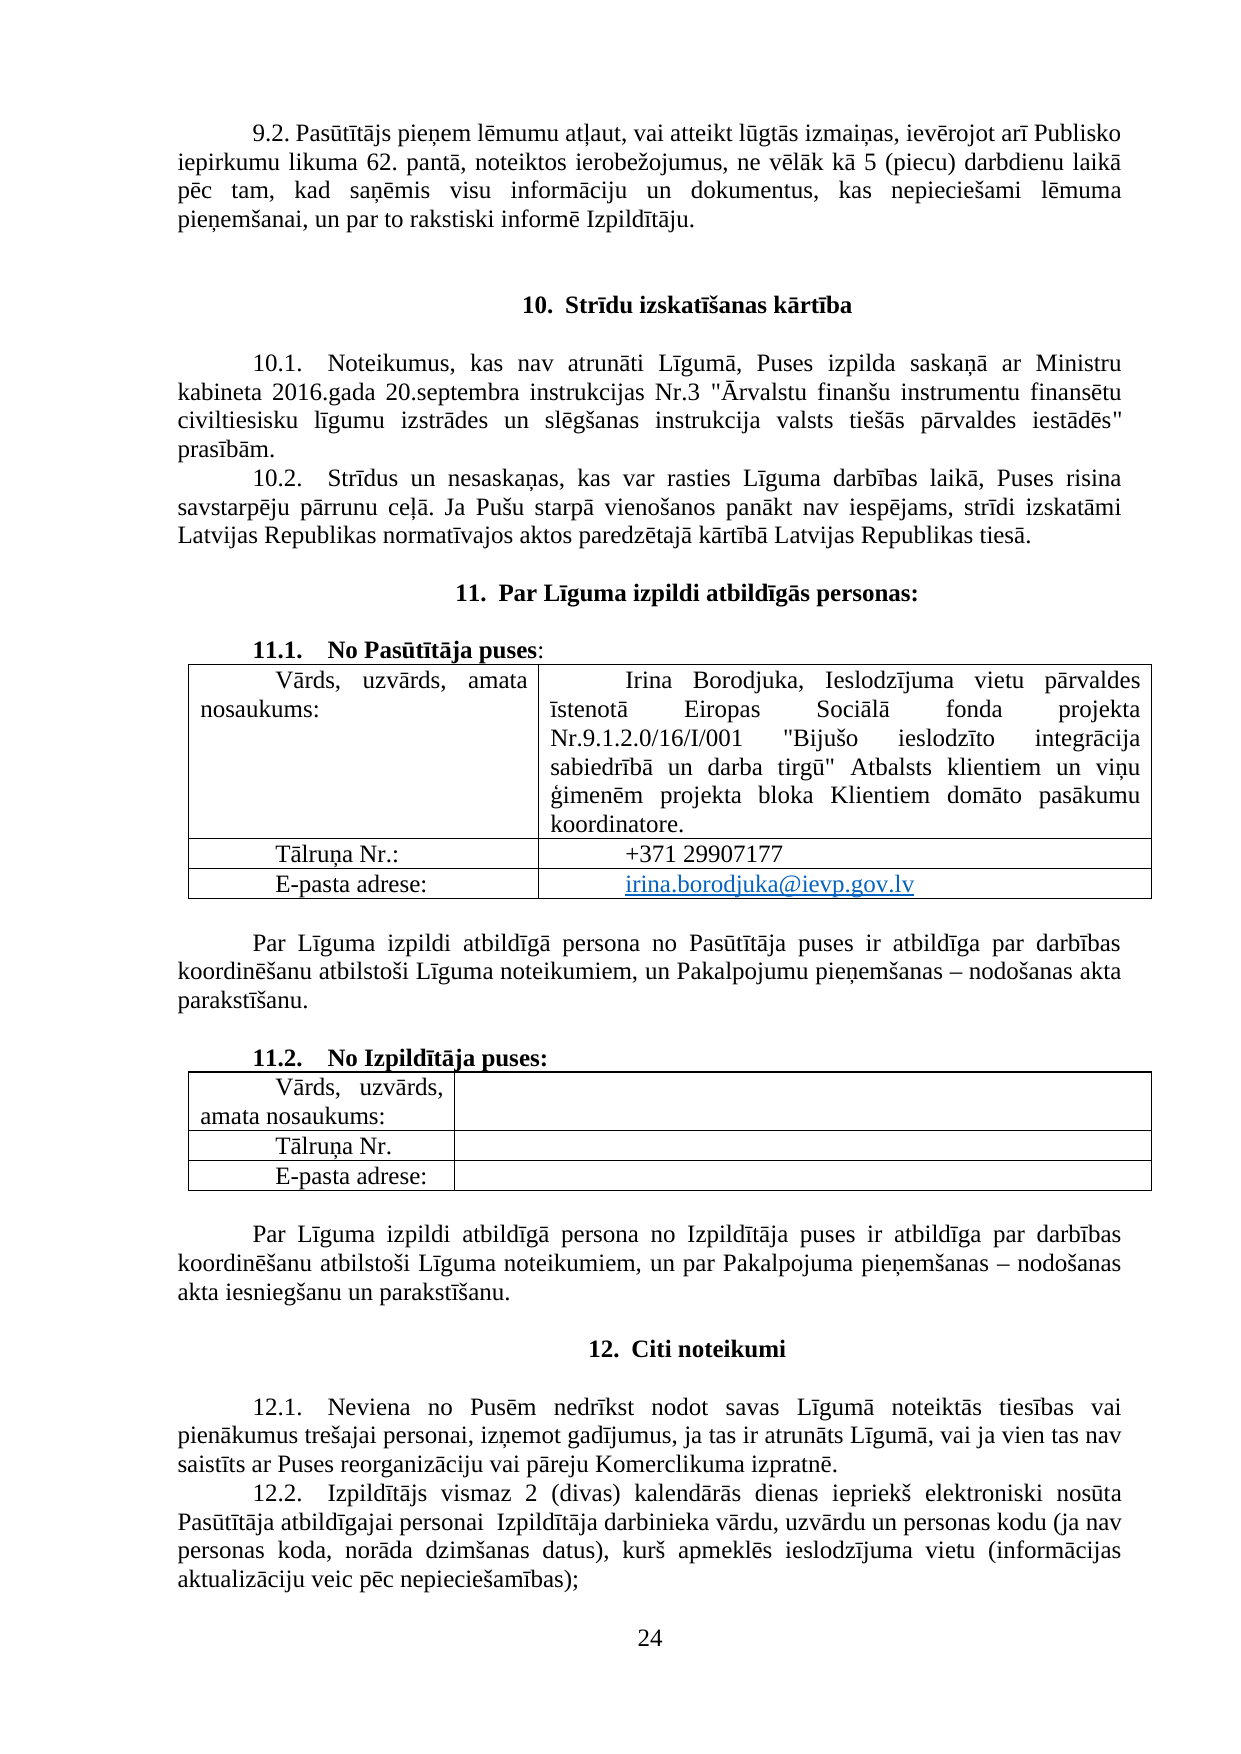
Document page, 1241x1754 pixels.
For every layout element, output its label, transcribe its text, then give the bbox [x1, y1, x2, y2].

table_header [455, 1073, 1151, 1130]
table_cell irina.borodjuka@ievp.gov.lv [539, 869, 1151, 898]
list Izpildītājs vismaz 2 (divas) kalendārās dienas iepriekš elektroniski nosūta Pasūtītāja atbildīgajai personai Izpildītāja darbinieka vārdu, uzvārdu un personas kodu (ja nav personas koda, norāda dzimšanas datus), kurš apmeklēs ieslodzījuma vietu (informācijas aktualizāciju veic pēc nepieciešamības); [177, 1478, 1122, 1593]
table_cell +371 29907177 [539, 839, 1151, 868]
table_header Irina Borodjuka, Ieslodzījuma vietu pārvaldes īstenotā Eiropas Sociālā fonda projekta Nr.9.1.2.0/16/I/001 "Bijušo ieslodzīto integrācija sabiedrībā un darba tirgū" Atbalsts klientiem un viņu ģimenēm projekta bloka Klientiem domāto pasākumu koordinatore. [539, 665, 1151, 838]
list Noteikumus, kas nav atrunāti Līgumā, Puses izpilda saskaņā ar Ministru kabineta 2016.gada 20.septembra instrukcijas Nr.3 "Ārvalstu finanšu instrumentu finansētu civiltiesisku līgumu izstrādes un slēgšanas instrukcija valsts tiešās pārvaldes iestādēs" prasībām. [177, 348, 1122, 463]
list Strīdu izskatīšanas kārtība [177, 291, 1122, 319]
table_cell Tālruņa Nr.: [189, 839, 538, 868]
list Pasūtītājs pieņem lēmumu atļaut, vai atteikt lūgtās izmaiņas, ievērojot arī Publisko iepirkumu likuma 62. pantā, noteiktos ierobežojumus, ne vēlāk kā 5 (piecu) darbdienu laikā pēc tam, kad saņēmis visu informāciju un dokumentus, kas nepieciešami lēmuma pieņemšanai, un par to rakstiski informē Izpildītāju. [177, 118, 1122, 233]
list Par Līguma izpildi atbildīgās personas: [177, 578, 1122, 607]
list Citi noteikumi [177, 1334, 1122, 1363]
table_header Vārds, uzvārds, amata nosaukums: [189, 1073, 454, 1130]
list Neviena no Pusēm nedrīkst nodot savas Līgumā noteiktās tiesības vai pienākumus trešajai personai, izņemot gadījumus, ja tas ir atrunāts Līgumā, vai ja vien tas nav saistīts ar Puses reorganizāciju vai pāreju Komerclikuma izpratnē. [177, 1392, 1122, 1478]
table_cell Tālruņa Nr. [189, 1131, 454, 1160]
text Par Līguma izpildi atbildīgā persona no Pasūtītāja puses ir atbildīga par darbības koordinēšanu atbilstoši Līguma noteikumiem, un Pakalpojumu pieņemšanas – nodošanas akta parakstīšanu. [177, 928, 1122, 1014]
list No Pasūtītāja puses: [177, 636, 1122, 664]
list Strīdus un nesaskaņas, kas var rasties Līguma darbības laikā, Puses risina savstarpēju pārrunu ceļā. Ja Pušu starpā vienošanos panākt nav iespējams, strīdi izskatāmi Latvijas Republikas normatīvajos aktos paredzētajā kārtībā Latvijas Republikas tiesā. [177, 463, 1122, 549]
table_cell [455, 1131, 1151, 1160]
table_cell E-pasta adrese: [189, 869, 538, 898]
table_cell [455, 1161, 1151, 1189]
text Par Līguma izpildi atbildīgā persona no Izpildītāja puses ir atbildīga par darbības koordinēšanu atbilstoši Līguma noteikumiem, un par Pakalpojuma pieņemšanas – nodošanas akta iesniegšanu un parakstīšanu. [177, 1219, 1122, 1306]
table_cell E-pasta adrese: [189, 1161, 454, 1189]
list No Izpildītāja puses: [177, 1043, 1122, 1071]
table_header Vārds, uzvārds, amata nosaukums: [189, 665, 538, 838]
